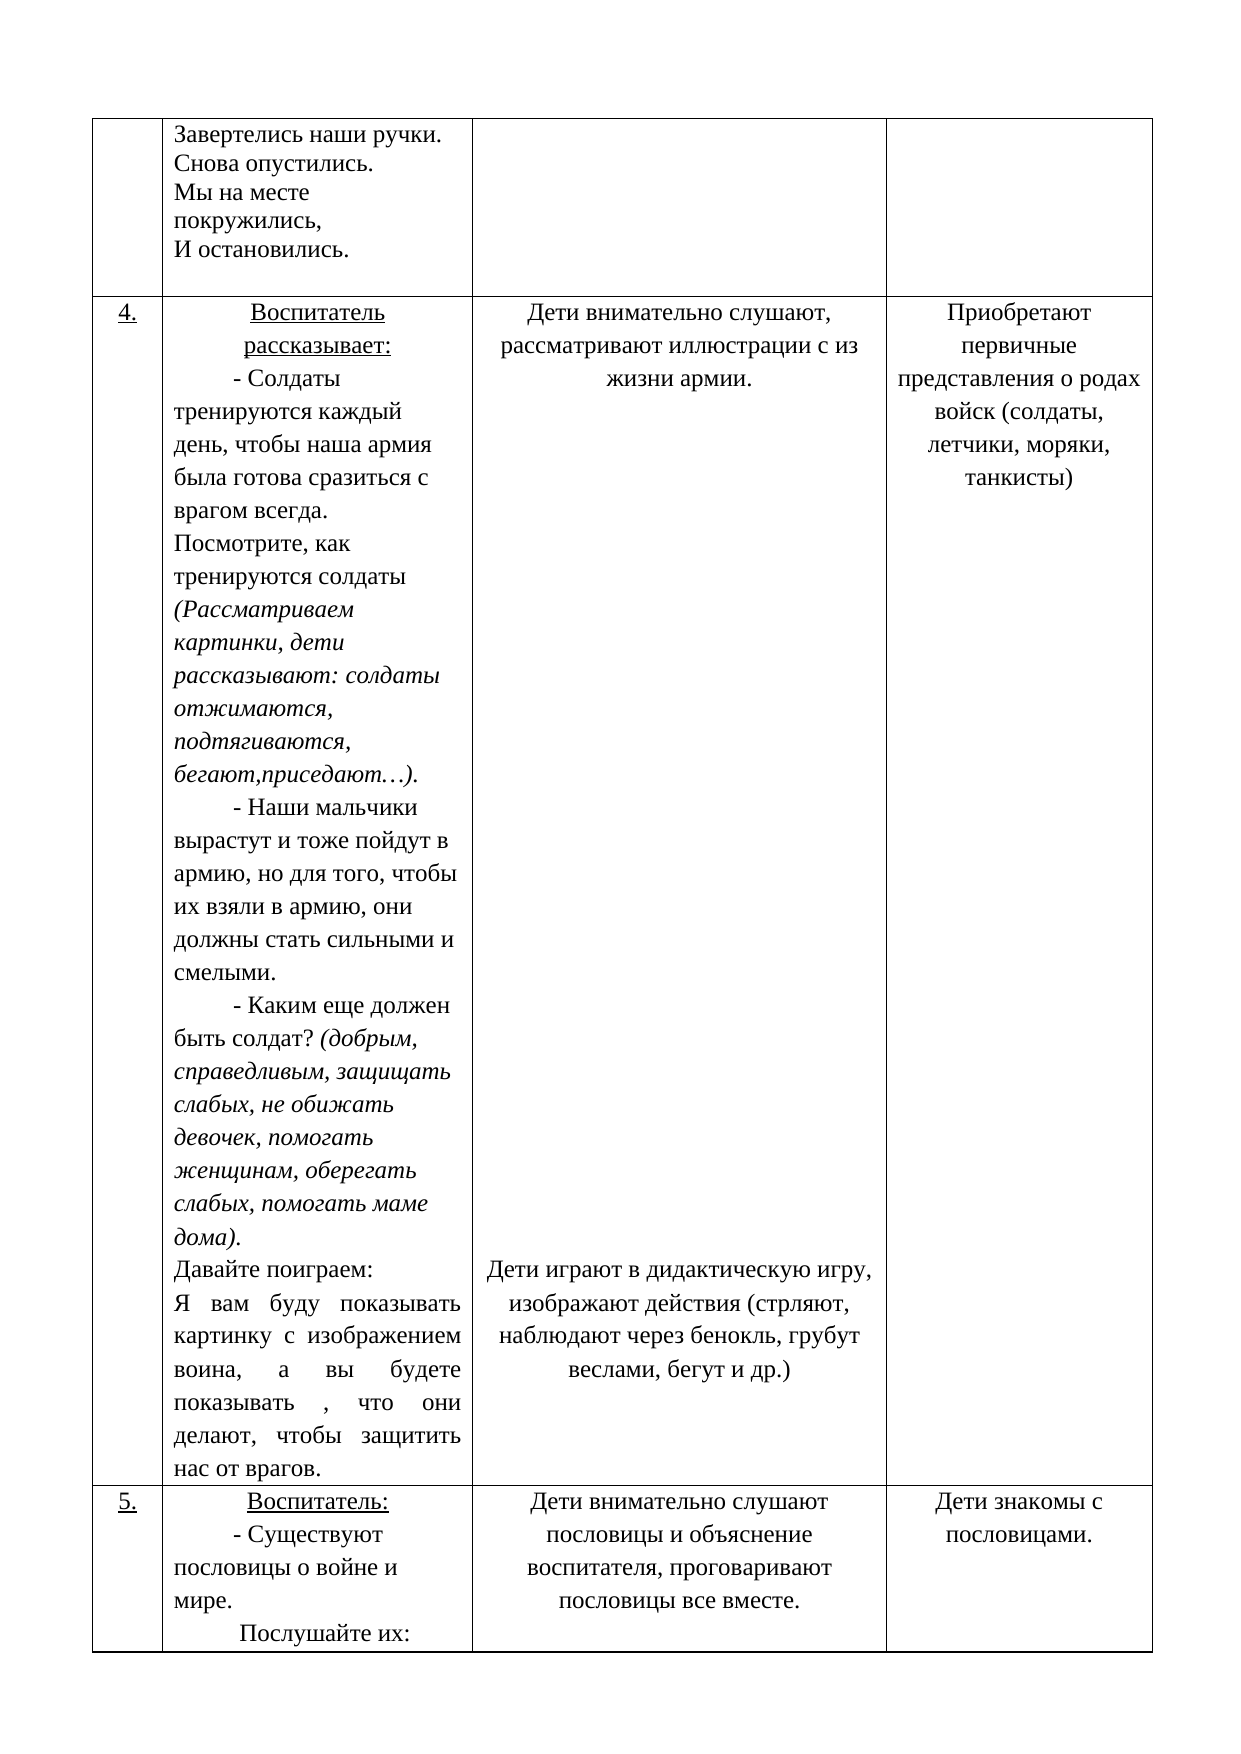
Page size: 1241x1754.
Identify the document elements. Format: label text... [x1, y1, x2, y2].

table_cell Дети внимательно слушают, рассматривают иллюстрации с из жизни армии. Дети играют в дидактическую игру, изображают действия (стрляют, наблюдают через бенокль, грубут веслами, бегут и др.) [473, 297, 886, 1485]
table_cell 3. [93, 119, 162, 296]
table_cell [887, 119, 1152, 296]
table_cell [163, 119, 472, 296]
table_cell 4. [93, 297, 162, 1485]
table_cell Воспитатель рассказывает: - Солдаты тренируются каждый день, чтобы наша армия была готова сразиться с врагом всегда. Посмотрите, как тренируются солдаты (Рассматриваем картинки, дети рассказывают: солдаты отжимаются, подтягиваются, бегают,приседают…). - Наши мальчики вырастут и тоже пойдут в армию, но для того, чтобы их взяли в армию, они должны стать сильными и смелыми. - Каким еще должен быть солдат? (добрым, справедливым, защищать слабых, не обижать девочек, помогать женщинам, оберегать слабых, помогать маме дома). Давайте поиграем: Я вам буду показывать картинку с изображением воина, а вы будете показывать , что они делают, чтобы защитить нас от врагов. [163, 297, 472, 1485]
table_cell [473, 1486, 886, 1651]
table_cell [163, 1486, 472, 1651]
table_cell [887, 1486, 1152, 1651]
table_cell 5. [93, 1486, 162, 1651]
table_cell Приобретают первичные представления о родах войск (солдаты, летчики, моряки, танкисты) [887, 297, 1152, 1485]
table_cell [473, 119, 886, 296]
